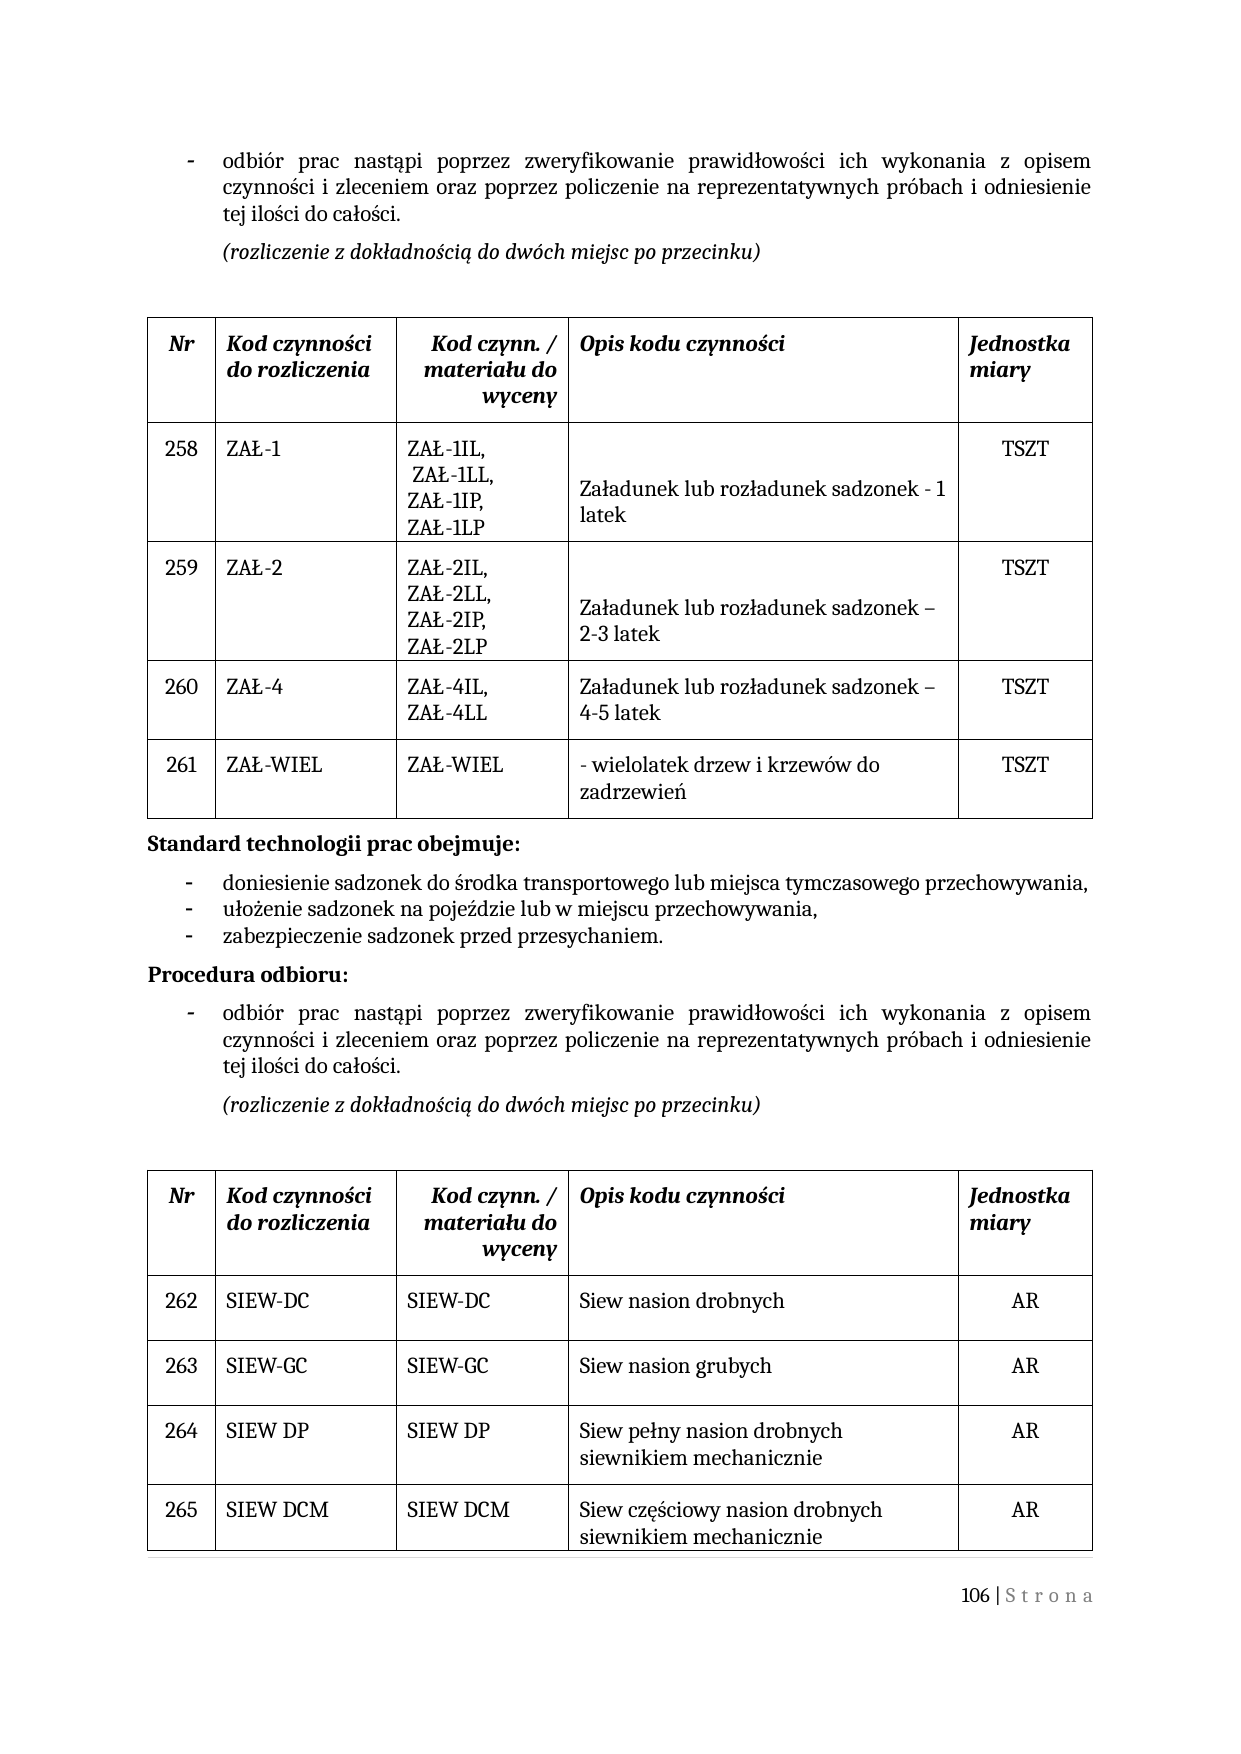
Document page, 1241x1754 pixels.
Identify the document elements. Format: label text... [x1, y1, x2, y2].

list doniesienie sadzonek do środka transportowego lub miejsca tymczasowego przechowywania, [185, 870, 1093, 896]
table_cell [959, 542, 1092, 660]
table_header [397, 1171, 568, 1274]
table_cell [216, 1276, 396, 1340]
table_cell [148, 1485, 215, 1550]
list zabezpieczenie sadzonek przed przesychaniem. [185, 922, 1093, 949]
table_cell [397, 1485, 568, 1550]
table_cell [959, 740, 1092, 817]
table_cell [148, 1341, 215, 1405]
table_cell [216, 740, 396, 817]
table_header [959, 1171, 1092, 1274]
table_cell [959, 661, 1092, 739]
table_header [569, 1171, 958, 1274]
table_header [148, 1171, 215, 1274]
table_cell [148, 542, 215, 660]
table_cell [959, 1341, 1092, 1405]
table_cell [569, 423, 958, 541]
text (rozliczenie z dokładnością do dwóch miejsc po przecinku) [148, 239, 1093, 266]
text Procedura odbioru: [148, 961, 1093, 988]
text (rozliczenie z dokładnością do dwóch miejsc po przecinku) [148, 1092, 1093, 1118]
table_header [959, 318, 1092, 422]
text Standard technologii prac obejmuje: [148, 831, 1093, 857]
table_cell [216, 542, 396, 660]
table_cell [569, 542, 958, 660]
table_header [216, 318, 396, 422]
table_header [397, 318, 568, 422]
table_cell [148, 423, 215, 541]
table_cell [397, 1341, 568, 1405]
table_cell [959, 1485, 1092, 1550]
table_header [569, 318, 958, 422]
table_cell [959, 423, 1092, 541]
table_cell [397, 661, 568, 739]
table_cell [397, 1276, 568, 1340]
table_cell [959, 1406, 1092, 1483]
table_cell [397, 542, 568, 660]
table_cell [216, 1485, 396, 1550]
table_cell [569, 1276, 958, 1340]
list ułożenie sadzonek na pojeździe lub w miejscu przechowywania, [185, 896, 1093, 922]
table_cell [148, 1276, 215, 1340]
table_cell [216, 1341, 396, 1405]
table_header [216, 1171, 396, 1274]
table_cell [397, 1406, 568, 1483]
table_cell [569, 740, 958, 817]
list odbiór prac nastąpi poprzez zweryfikowanie prawidłowości ich wykonania z opisem czynności i zleceniem oraz poprzez policzenie na reprezentatywnych próbach i odniesienie tej ilości do całości. [185, 148, 1093, 227]
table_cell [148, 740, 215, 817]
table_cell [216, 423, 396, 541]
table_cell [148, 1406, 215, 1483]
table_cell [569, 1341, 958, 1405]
list odbiór prac nastąpi poprzez zweryfikowanie prawidłowości ich wykonania z opisem czynności i zleceniem oraz poprzez policzenie na reprezentatywnych próbach i odniesienie tej ilości do całości. [185, 1000, 1093, 1079]
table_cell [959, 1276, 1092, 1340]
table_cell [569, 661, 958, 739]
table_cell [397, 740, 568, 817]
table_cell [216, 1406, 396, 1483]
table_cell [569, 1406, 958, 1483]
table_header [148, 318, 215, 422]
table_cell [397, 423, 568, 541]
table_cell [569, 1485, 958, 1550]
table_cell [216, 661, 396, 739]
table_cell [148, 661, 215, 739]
